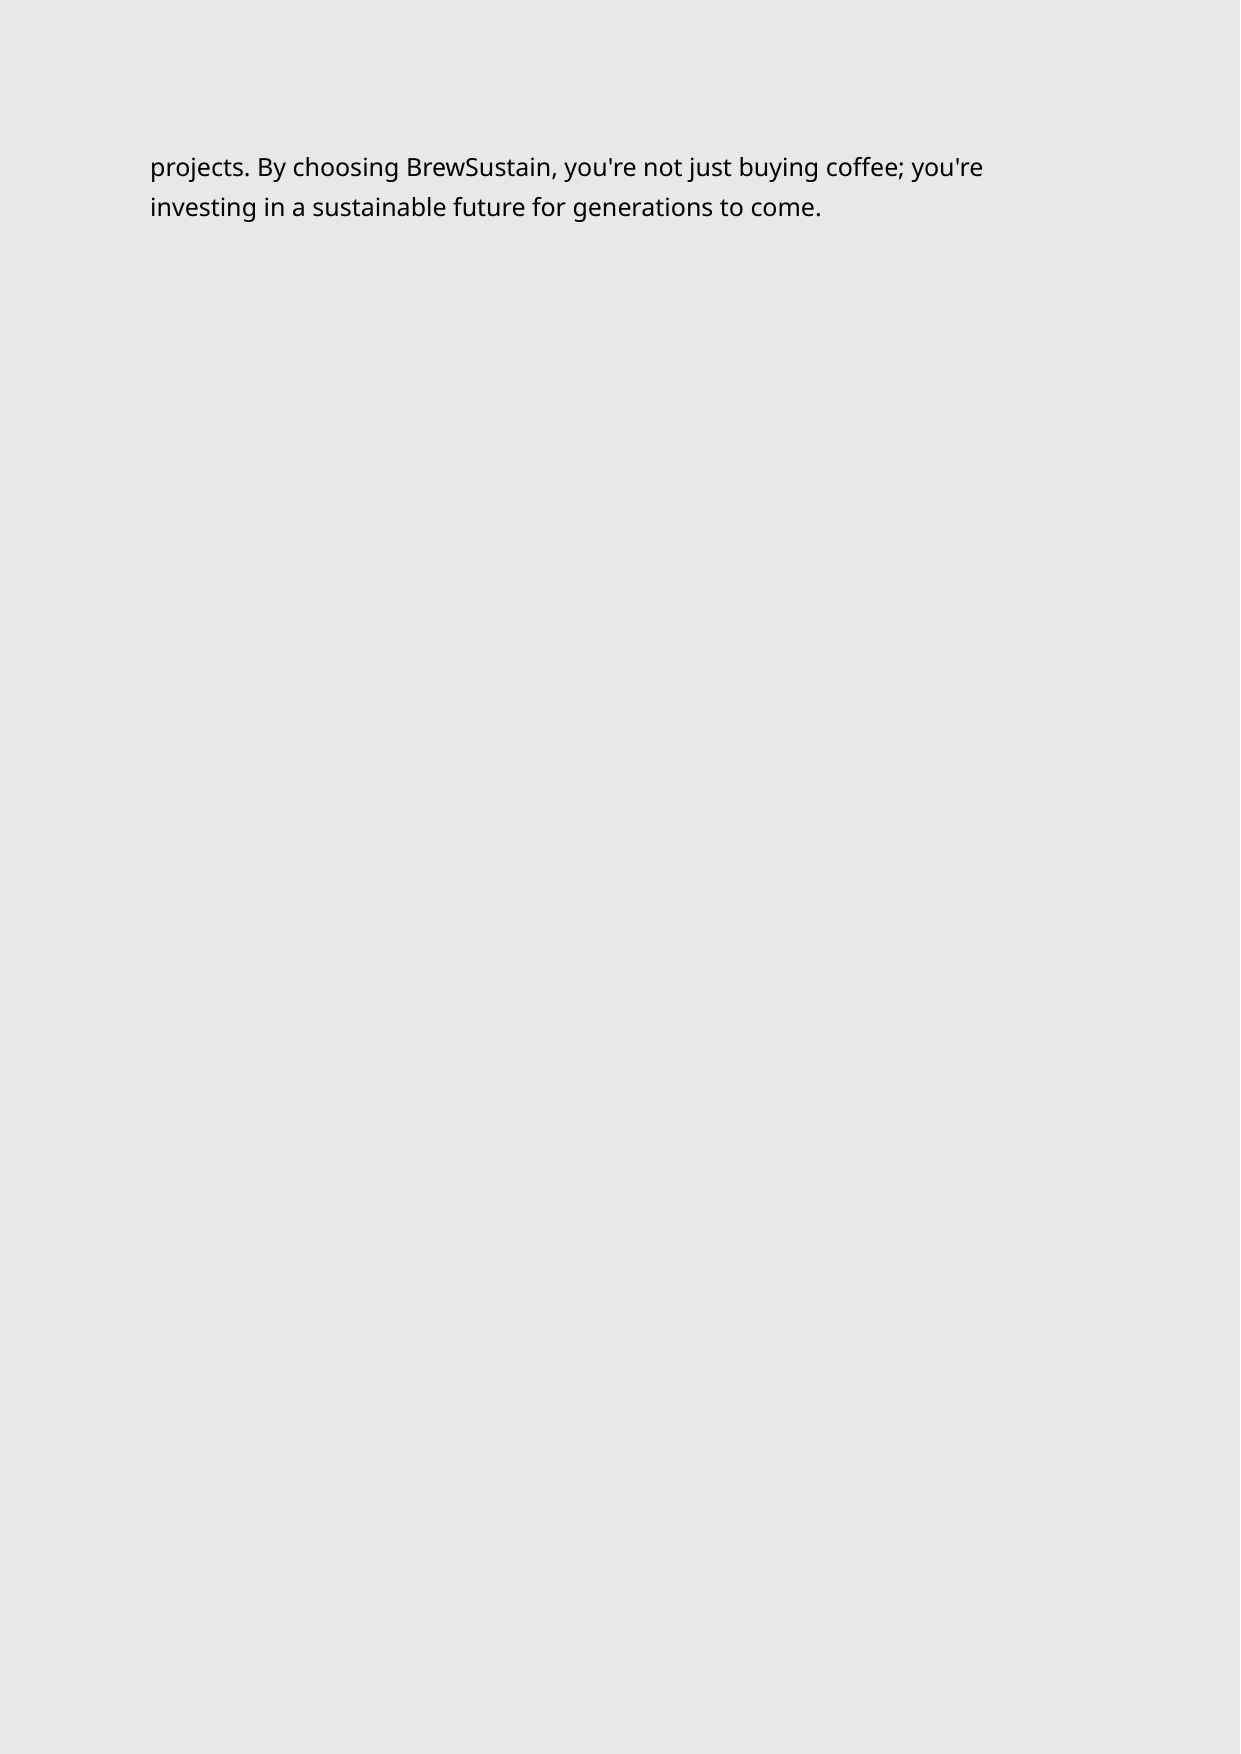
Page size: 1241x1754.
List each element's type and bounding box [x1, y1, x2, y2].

text [150, 150, 1090, 223]
